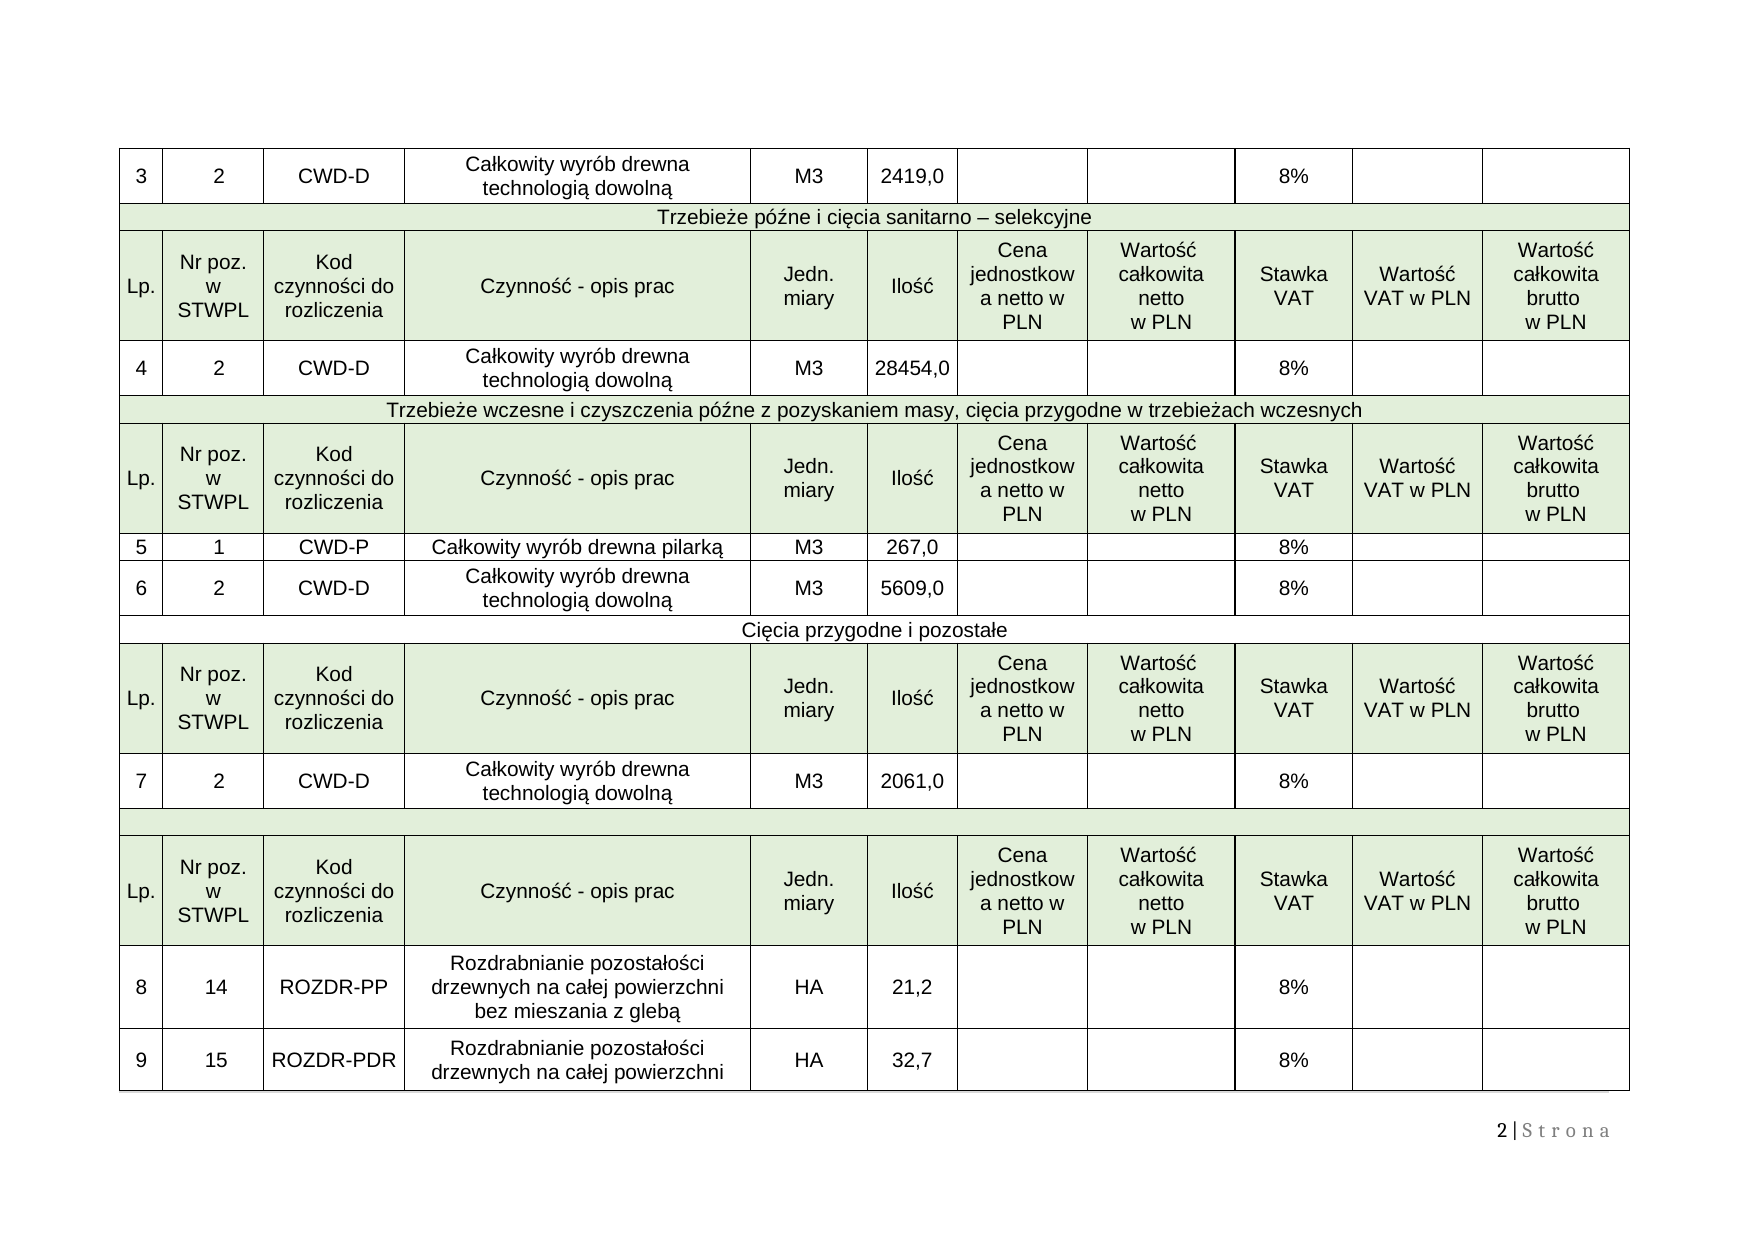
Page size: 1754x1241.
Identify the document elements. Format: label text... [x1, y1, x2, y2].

table_cell Wartość całkowita netto w PLN [1088, 836, 1234, 945]
table_cell Lp. [120, 424, 162, 533]
table_cell [1483, 534, 1629, 560]
table_cell [120, 809, 1629, 835]
table_cell Całkowity wyrób drewna technologią dowolną [405, 341, 750, 395]
table_cell Ilość [868, 836, 957, 945]
table_cell [1483, 561, 1629, 615]
table_cell 28454,0 [868, 341, 957, 395]
table_cell 32,7 [868, 1029, 957, 1090]
table_cell Lp. [120, 231, 162, 340]
table_cell Stawka VAT [1236, 424, 1352, 533]
table_cell 8% [1236, 754, 1352, 808]
table_cell Cena jednostkowa netto w PLN [958, 424, 1087, 533]
table_cell M3 [751, 149, 867, 203]
table_cell Wartość VAT w PLN [1353, 644, 1482, 753]
table_cell [958, 149, 1087, 203]
table_cell Całkowity wyrób drewna technologią dowolną [405, 149, 750, 203]
table_cell [958, 561, 1087, 615]
table_cell [1353, 1029, 1482, 1090]
table_cell 15 [163, 1029, 263, 1090]
table_cell ROZDR-PP [264, 946, 404, 1028]
table_cell 7 [120, 754, 162, 808]
table_cell [1088, 754, 1234, 808]
table_cell Nr poz. w STWPL [163, 836, 263, 945]
table_cell 8% [1236, 946, 1352, 1028]
table_cell CWD-D [264, 149, 404, 203]
table_cell 2 [163, 341, 263, 395]
table_cell Wartość całkowita netto w PLN [1088, 424, 1234, 533]
table_cell 2 [163, 561, 263, 615]
table_cell [1088, 561, 1234, 615]
table_cell 2419,0 [868, 149, 957, 203]
table_cell Czynność - opis prac [405, 644, 750, 753]
table_cell 21,2 [868, 946, 957, 1028]
table_cell [1088, 1029, 1234, 1090]
table_cell Trzebieże późne i cięcia sanitarno – selekcyjne [120, 204, 1629, 230]
table_cell CWD-D [264, 561, 404, 615]
table_cell [1088, 341, 1234, 395]
table_cell Cięcia przygodne i pozostałe [120, 616, 1629, 643]
table_cell Nr poz. w STWPL [163, 424, 263, 533]
table_cell Wartość VAT w PLN [1353, 424, 1482, 533]
table_cell 8% [1236, 149, 1352, 203]
table_cell [1353, 561, 1482, 615]
table_cell 8 [120, 946, 162, 1028]
table_cell Wartość VAT w PLN [1353, 231, 1482, 340]
table_cell Czynność - opis prac [405, 424, 750, 533]
table_cell [1483, 149, 1629, 203]
table_cell Kod czynności do rozliczenia [264, 231, 404, 340]
table_cell CWD-D [264, 341, 404, 395]
table_cell Ilość [868, 424, 957, 533]
table_cell [1088, 946, 1234, 1028]
table_cell Lp. [120, 644, 162, 753]
table_cell Jedn. miary [751, 836, 867, 945]
table_cell Nr poz. w STWPL [163, 231, 263, 340]
table_cell 5 [120, 534, 162, 560]
table_cell [1353, 946, 1482, 1028]
table_cell Jedn. miary [751, 424, 867, 533]
table_cell [1353, 149, 1482, 203]
table_cell CWD-P [264, 534, 404, 560]
table_cell Wartość całkowita netto w PLN [1088, 231, 1234, 340]
table_cell M3 [751, 561, 867, 615]
table_cell Kod czynności do rozliczenia [264, 836, 404, 945]
table_cell [1353, 754, 1482, 808]
table_cell Wartość całkowita brutto w PLN [1483, 424, 1629, 533]
table_cell [1483, 1029, 1629, 1090]
table_cell 9 [120, 1029, 162, 1090]
table_cell Czynność - opis prac [405, 836, 750, 945]
table_cell M3 [751, 341, 867, 395]
table_cell M3 [751, 754, 867, 808]
table_cell 8% [1236, 1029, 1352, 1090]
table_cell Wartość całkowita brutto w PLN [1483, 644, 1629, 753]
table_cell Wartość VAT w PLN [1353, 836, 1482, 945]
table_cell Wartość całkowita brutto w PLN [1483, 836, 1629, 945]
table_cell Całkowity wyrób drewna technologią dowolną [405, 754, 750, 808]
table_cell [1483, 754, 1629, 808]
table_cell [1483, 946, 1629, 1028]
table_cell [1353, 341, 1482, 395]
table_cell 4 [120, 341, 162, 395]
table_cell [1088, 534, 1234, 560]
table_cell Cena jednostkowa netto w PLN [958, 231, 1087, 340]
table_cell 14 [163, 946, 263, 1028]
table_cell Kod czynności do rozliczenia [264, 424, 404, 533]
table_cell Stawka VAT [1236, 836, 1352, 945]
table_cell 267,0 [868, 534, 957, 560]
table_cell [1483, 341, 1629, 395]
table_cell Całkowity wyrób drewna technologią dowolną [405, 561, 750, 615]
table_cell Jedn. miary [751, 231, 867, 340]
table_cell [958, 1029, 1087, 1090]
table_cell [1088, 149, 1234, 203]
table_cell HA [751, 946, 867, 1028]
table_cell Nr poz. w STWPL [163, 644, 263, 753]
table_cell Ilość [868, 644, 957, 753]
table_cell [1353, 534, 1482, 560]
table_cell ROZDR-PDR [264, 1029, 404, 1090]
table_cell 3 [120, 149, 162, 203]
table_cell Jedn. miary [751, 644, 867, 753]
table_cell 2 [163, 149, 263, 203]
table_cell 8% [1236, 561, 1352, 615]
table_cell Całkowity wyrób drewna pilarką [405, 534, 750, 560]
table_cell Wartość całkowita netto w PLN [1088, 644, 1234, 753]
table_cell 1 [163, 534, 263, 560]
table_cell Stawka VAT [1236, 231, 1352, 340]
table_cell Wartość całkowita brutto w PLN [1483, 231, 1629, 340]
table_cell 5609,0 [868, 561, 957, 615]
table_cell 2 [163, 754, 263, 808]
table_cell 8% [1236, 341, 1352, 395]
table_cell Rozdrabnianie pozostałości drzewnych na całej powierzchni bez mieszania z glebą [405, 946, 750, 1028]
table_cell 8% [1236, 534, 1352, 560]
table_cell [405, 1029, 750, 1090]
table_cell M3 [751, 534, 867, 560]
table_cell Trzebieże wczesne i czyszczenia późne z pozyskaniem masy, cięcia przygodne w trzebieżach wczesnych [120, 396, 1629, 423]
table_cell [958, 341, 1087, 395]
table_cell [958, 534, 1087, 560]
table_cell 6 [120, 561, 162, 615]
table_cell [958, 946, 1087, 1028]
table_cell CWD-D [264, 754, 404, 808]
table_cell Cena jednostkowa netto w PLN [958, 836, 1087, 945]
table_cell Lp. [120, 836, 162, 945]
table_cell 2061,0 [868, 754, 957, 808]
table_cell Ilość [868, 231, 957, 340]
table_cell HA [751, 1029, 867, 1090]
table_cell Cena jednostkowa netto w PLN [958, 644, 1087, 753]
table_cell [958, 754, 1087, 808]
table_cell Czynność - opis prac [405, 231, 750, 340]
table_cell Stawka VAT [1236, 644, 1352, 753]
table_cell Kod czynności do rozliczenia [264, 644, 404, 753]
